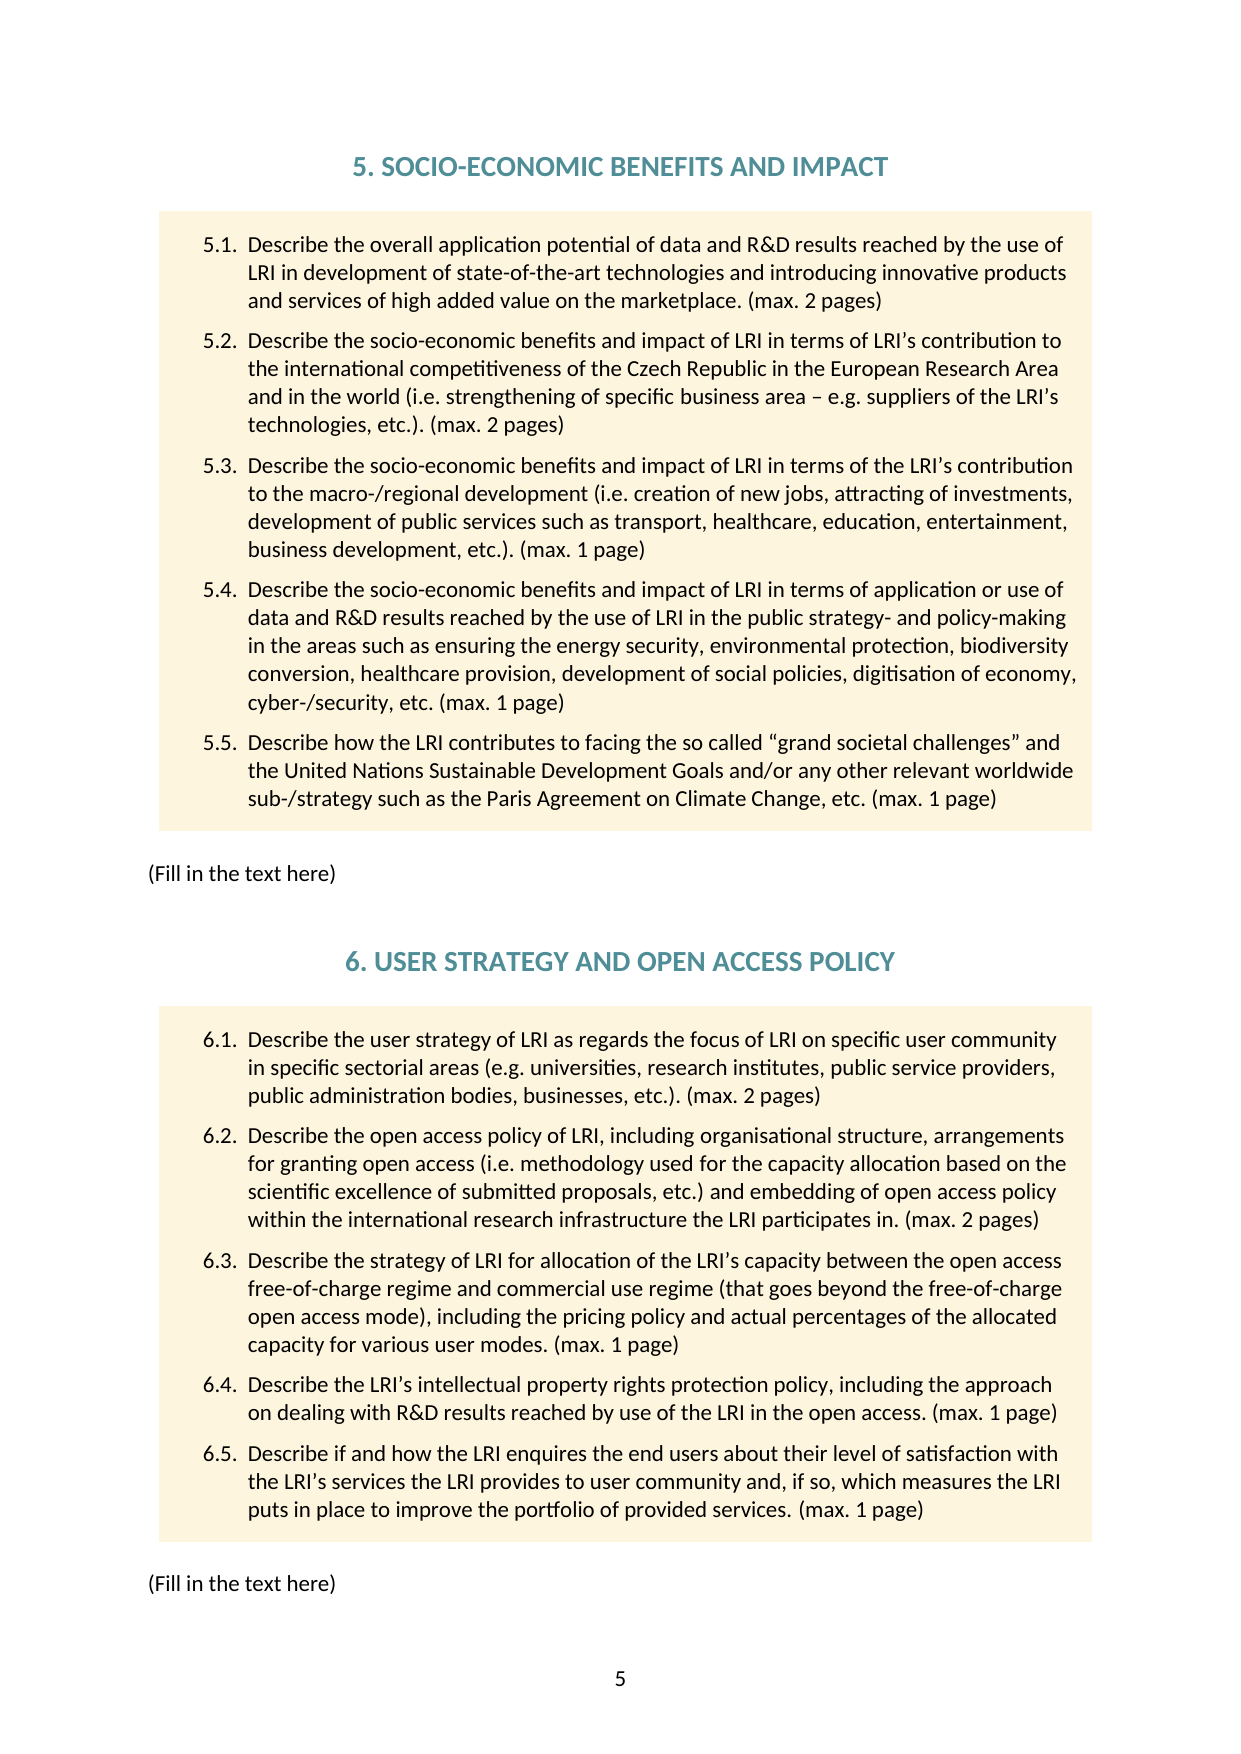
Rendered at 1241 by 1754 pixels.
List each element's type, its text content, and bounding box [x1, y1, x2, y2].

table_header Describe the overall application potential of data and R&D results reached by the use of LRI in development of state-of-the-art technologies and introducing innovative products and services of high added value on the marketplace. (max. 2 pages) Describe the socio-economic benefits and impact of LRI in terms of LRI’s contribution to the international competitiveness of the Czech Republic in the European Research Area and in the world (i.e. strengthening of specific business area – e.g. suppliers of the LRI’s technologies, etc.). (max. 2 pages) Describe the socio-economic benefits and impact of LRI in terms of the LRI’s contribution to the macro-/regional development (i.e. creation of new jobs, attracting of investments, development of public services such as transport, healthcare, education, entertainment, business development, etc.). (max. 1 page) Describe the socio-economic benefits and impact of LRI in terms of application or use of data and R&D results reached by the use of LRI in the public strategy- and policy-making in the areas such as ensuring the energy security, environmental protection, biodiversity conversion, healthcare provision, development of social policies, digitisation of economy, cyber-/security, etc. (max. 1 page) Describe how the LRI contributes to facing the so called “grand societal challenges” and the United Nations Sustainable Development Goals and/or any other relevant worldwide sub-/strategy such as the Paris Agreement on Climate Change, etc. (max. 1 page) [159, 211, 1092, 831]
text (Fill in the text here) [148, 859, 1092, 887]
table_header Describe the user strategy of LRI as regards the focus of LRI on specific user community in specific sectorial areas (e.g. universities, research institutes, public service providers, public administration bodies, businesses, etc.). (max. 2 pages) Describe the open access policy of LRI, including organisational structure, arrangements for granting open access (i.e. methodology used for the capacity allocation based on the scientific excellence of submitted proposals, etc.) and embedding of open access policy within the international research infrastructure the LRI participates in. (max. 2 pages) Describe the strategy of LRI for allocation of the LRI’s capacity between the open access free-of-charge regime and commercial use regime (that goes beyond the free-of-charge open access mode), including the pricing policy and actual percentages of the allocated capacity for various user modes. (max. 1 page) Describe the LRI’s intellectual property rights protection policy, including the approach on dealing with R&D results reached by use of the LRI in the open access. (max. 1 page) Describe if and how the LRI enquires the end users about their level of satisfaction with the LRI’s services the LRI provides to user community and, if so, which measures the LRI puts in place to improve the portfolio of provided services. (max. 1 page) [159, 1006, 1092, 1542]
text 5. SOCIO-ECONOMIC BENEFITS AND IMPACT [148, 148, 1092, 183]
text (Fill in the text here) [148, 1569, 1092, 1598]
text 6. USER STRATEGY AND OPEN ACCESS POLICY [148, 943, 1092, 978]
